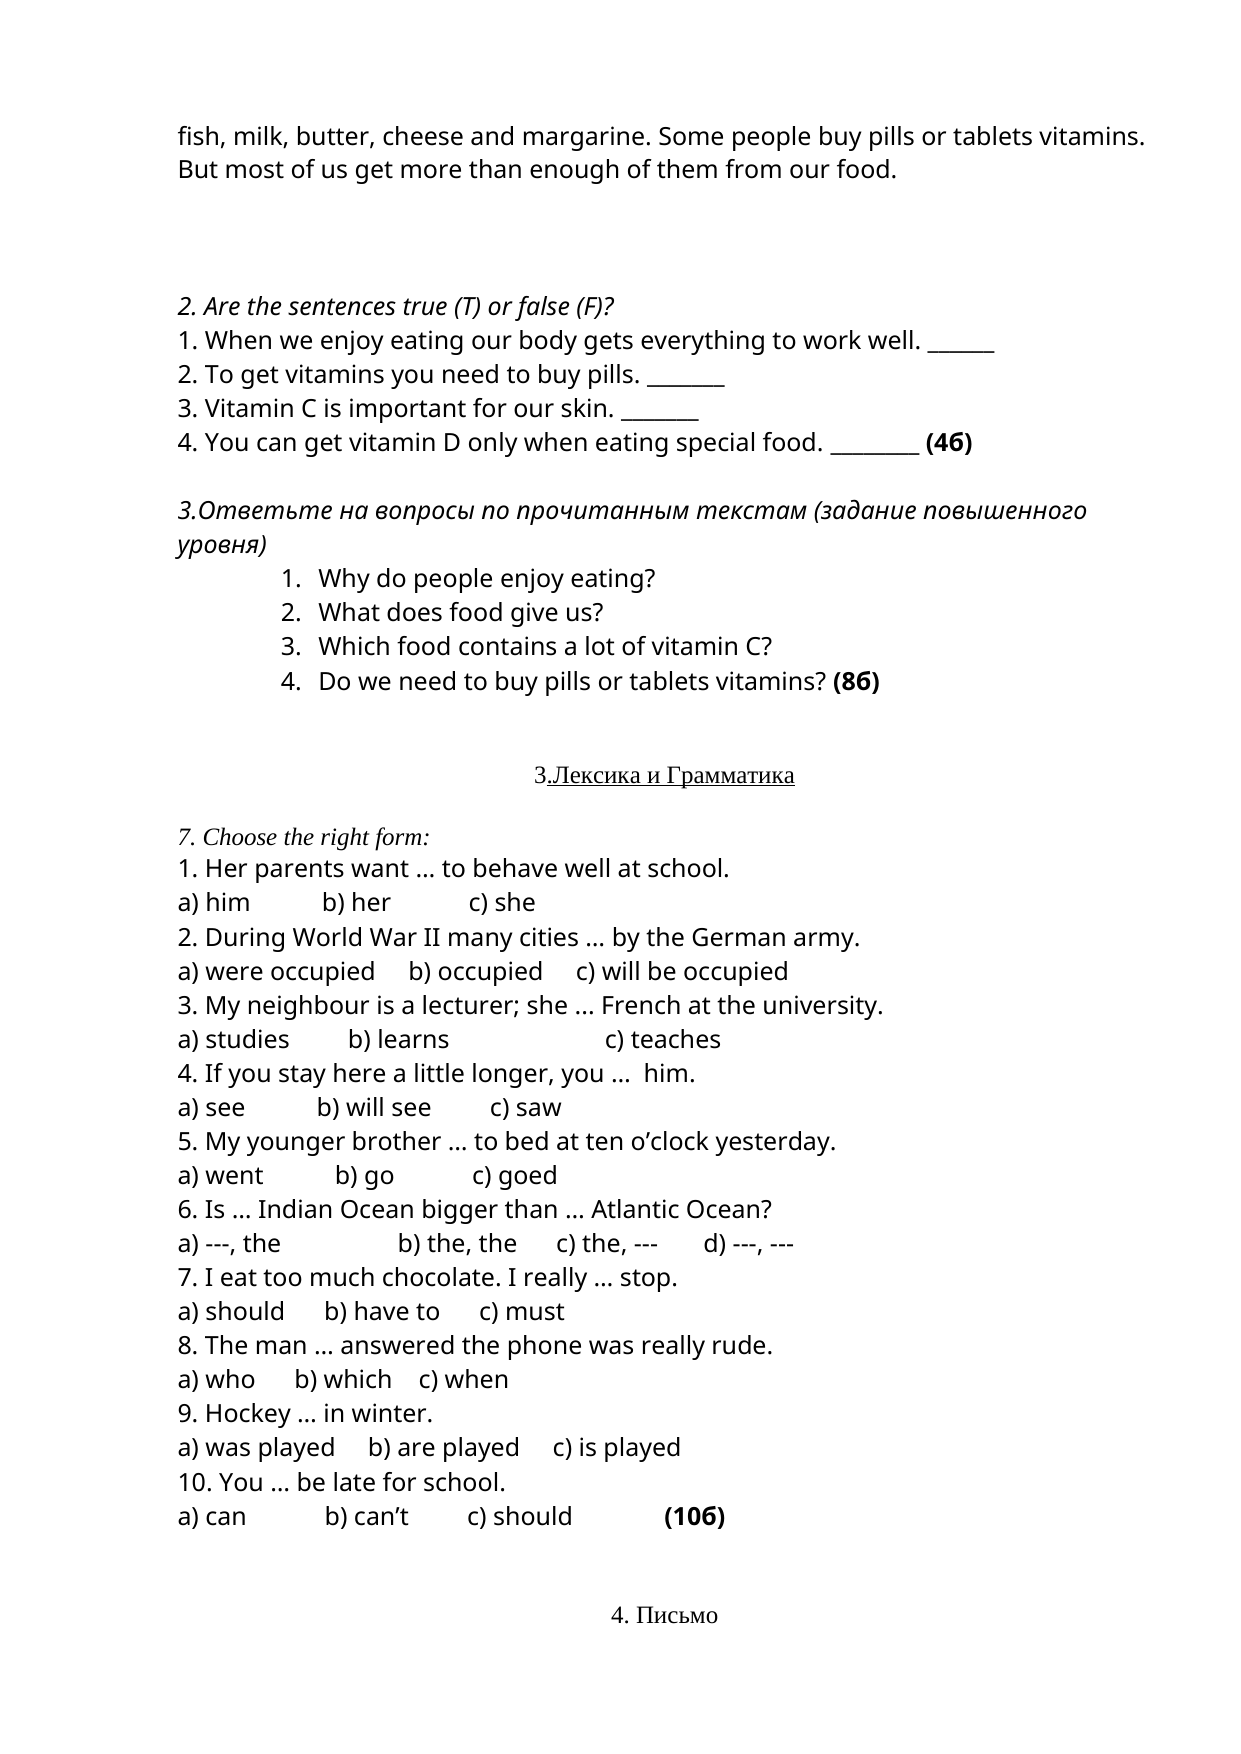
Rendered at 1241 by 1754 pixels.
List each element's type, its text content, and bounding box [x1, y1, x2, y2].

text a) were occupied b) occupied c) will be occupied [177, 953, 1152, 987]
list Which food contains a lot of vitamin C? [281, 629, 1152, 663]
text 4. Письмо [177, 1600, 1152, 1629]
text 3.Ответьте на вопросы по прочитанным текстам (задание повышенного уровня) [177, 493, 1152, 561]
text a) studies b) learns c) teaches [177, 1021, 1152, 1055]
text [177, 118, 1152, 186]
text 5. My younger brother … to bed at ten o’clock yesterday. [177, 1123, 1152, 1158]
text 7. Choose the right form: [177, 822, 1152, 851]
text 2. To get vitamins you need to buy pills. _______ [177, 357, 1152, 391]
text a) was played b) are played c) is played [177, 1430, 1152, 1464]
list What does food give us? [281, 595, 1152, 629]
text a) see b) will see c) saw [177, 1089, 1152, 1123]
text a) him b) her c) she [177, 885, 1152, 919]
text 4. You can get vitamin D only when eating special food. ________ (4б) [177, 425, 1152, 459]
text 2. Are the sentences true (T) or false (F)? [177, 288, 1152, 322]
text 3.Лексика и Грамматика [177, 760, 1152, 789]
list Do we need to buy pills or tablets vitamins? (8б) [281, 663, 1152, 697]
text a) went b) go c) goed [177, 1158, 1152, 1192]
text 10. You … be late for school. [177, 1464, 1152, 1498]
text 1. Her parents want … to behave well at school. [177, 851, 1152, 885]
text 7. I eat too much chocolate. I really … stop. [177, 1260, 1152, 1294]
text 1. When we enjoy eating our body gets everything to work well. ______ [177, 322, 1152, 357]
text a) ---, the b) the, the c) the, --- d) ---, --- [177, 1226, 1152, 1260]
text a) can b) can’t c) should (10б) [177, 1498, 1152, 1532]
text 8. The man … answered the phone was really rude. [177, 1328, 1152, 1362]
text 2. During World War II many cities … by the German army. [177, 919, 1152, 953]
text 3. My neighbour is a lecturer; she ... French at the university. [177, 987, 1152, 1021]
text 6. Is … Indian Ocean bigger than … Atlantic Ocean? [177, 1192, 1152, 1226]
text 3. Vitamin C is important for our skin. _______ [177, 391, 1152, 425]
list Why do people enjoy eating? [281, 561, 1152, 595]
text a) who b) which c) when [177, 1362, 1152, 1396]
text 9. Hockey … in winter. [177, 1396, 1152, 1430]
text a) should b) have to c) must [177, 1294, 1152, 1328]
text 4. If you stay here a little longer, you … him. [177, 1055, 1152, 1089]
